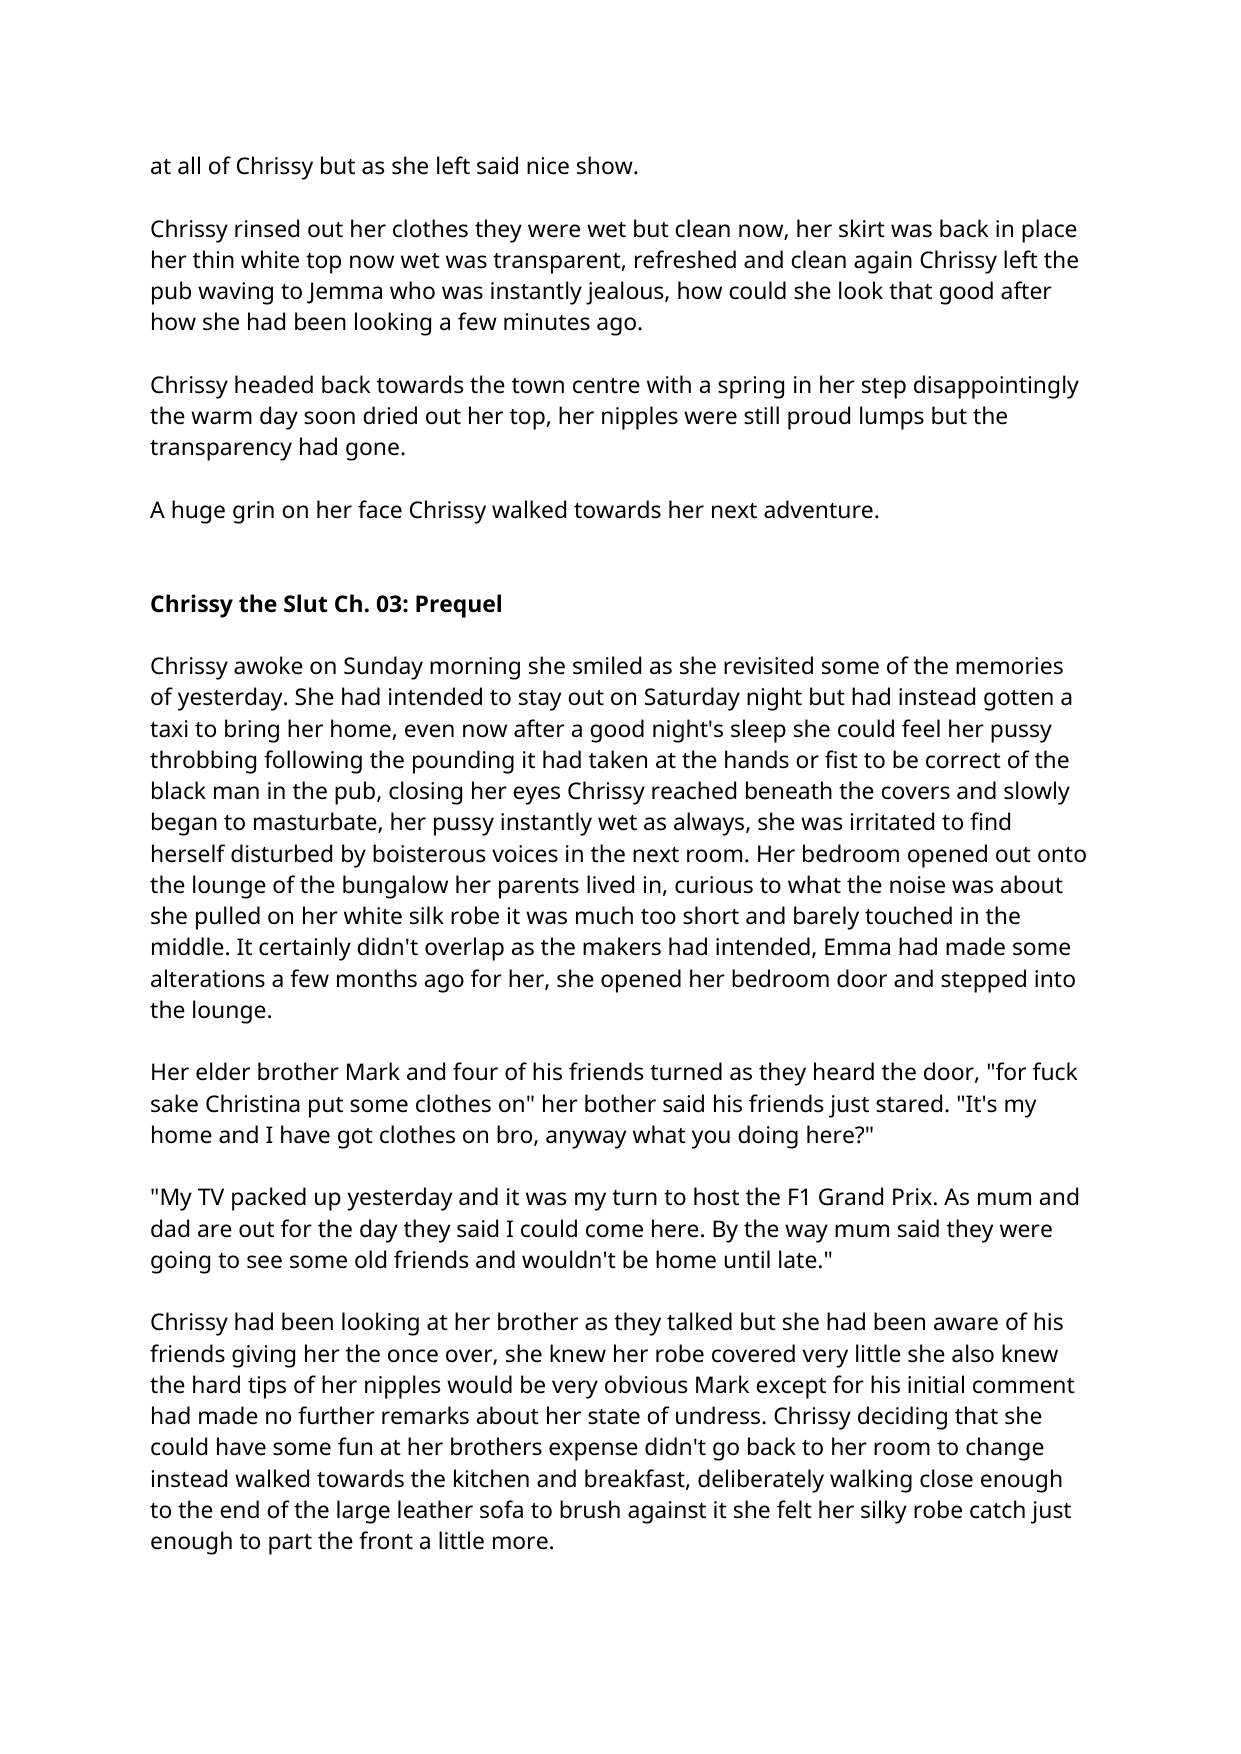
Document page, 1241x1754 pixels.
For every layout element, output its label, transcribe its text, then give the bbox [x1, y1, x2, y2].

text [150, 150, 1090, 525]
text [150, 650, 1090, 1587]
text Chrissy the Slut Ch. 03: Prequel [150, 587, 1090, 619]
